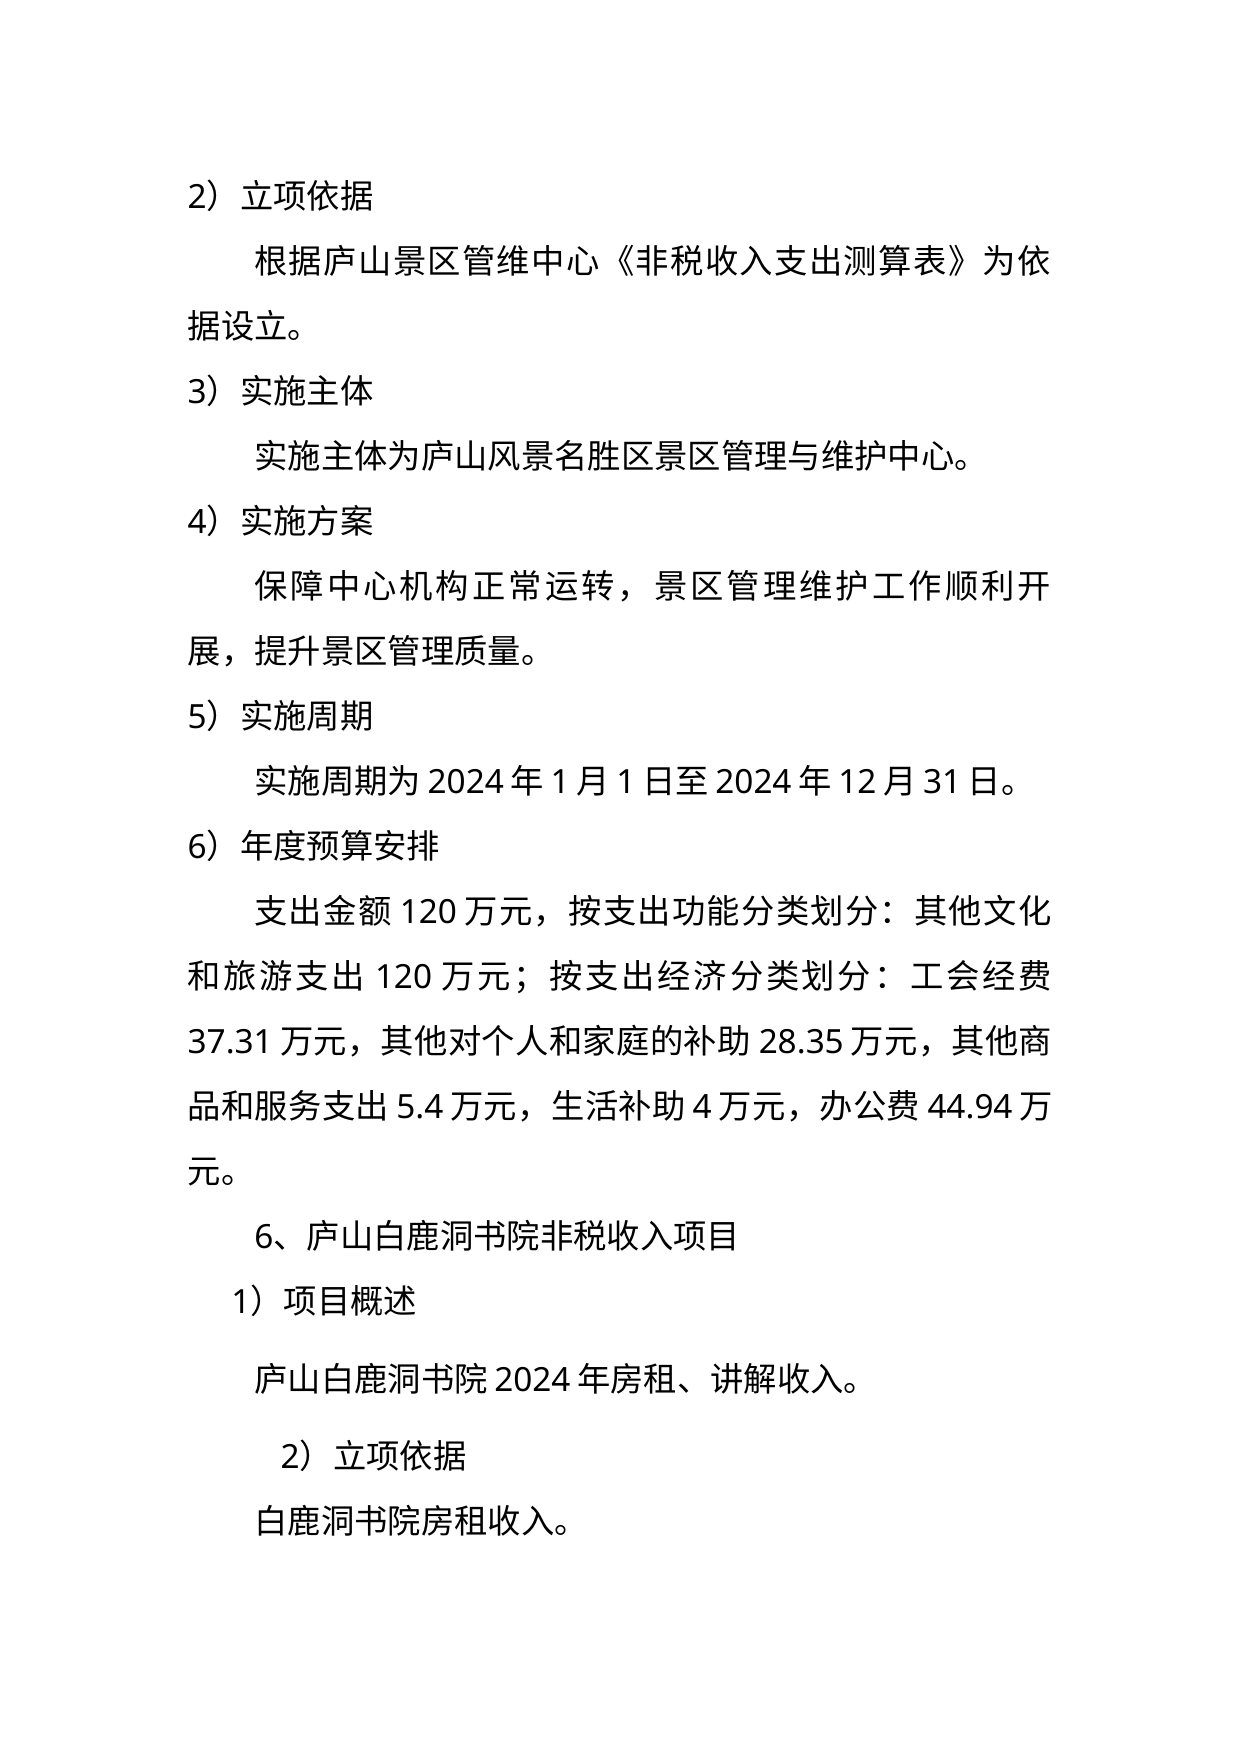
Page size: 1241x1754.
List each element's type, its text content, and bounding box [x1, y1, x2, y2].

list 实施方案 [187, 487, 1053, 552]
list 支出金额120万元，按支出功能分类划分：其他文化和旅游支出120万元；按支出经济分类划分：工会经费37.31万元，其他对个人和家庭的补助28.35万元，其他商品和服务支出5.4万元，生活补助4万元，办公费44.94万元。 [187, 877, 1053, 1202]
list 项目概述 [231, 1267, 1053, 1332]
text 白鹿洞书院房租收入。 [187, 1487, 1053, 1552]
text 2）立项依据 [187, 1422, 1053, 1487]
list 实施主体 [187, 357, 1053, 422]
list 实施周期 [187, 682, 1053, 747]
list 根据庐山景区管维中心《非税收入支出测算表》为依据设立。 [187, 227, 1053, 357]
list 实施主体为庐山风景名胜区景区管理与维护中心。 [187, 422, 1053, 487]
list 庐山白鹿洞书院2024年房租、讲解收入。 [187, 1344, 1053, 1409]
list 保障中心机构正常运转，景区管理维护工作顺利开展，提升景区管理质量。 [187, 552, 1053, 682]
list 立项依据 [187, 162, 1053, 227]
list 庐山白鹿洞书院非税收入项目 [187, 1202, 1053, 1267]
list 实施周期为2024年1月1日至2024年12月31日。 [187, 747, 1053, 812]
list 年度预算安排 [187, 812, 1053, 877]
